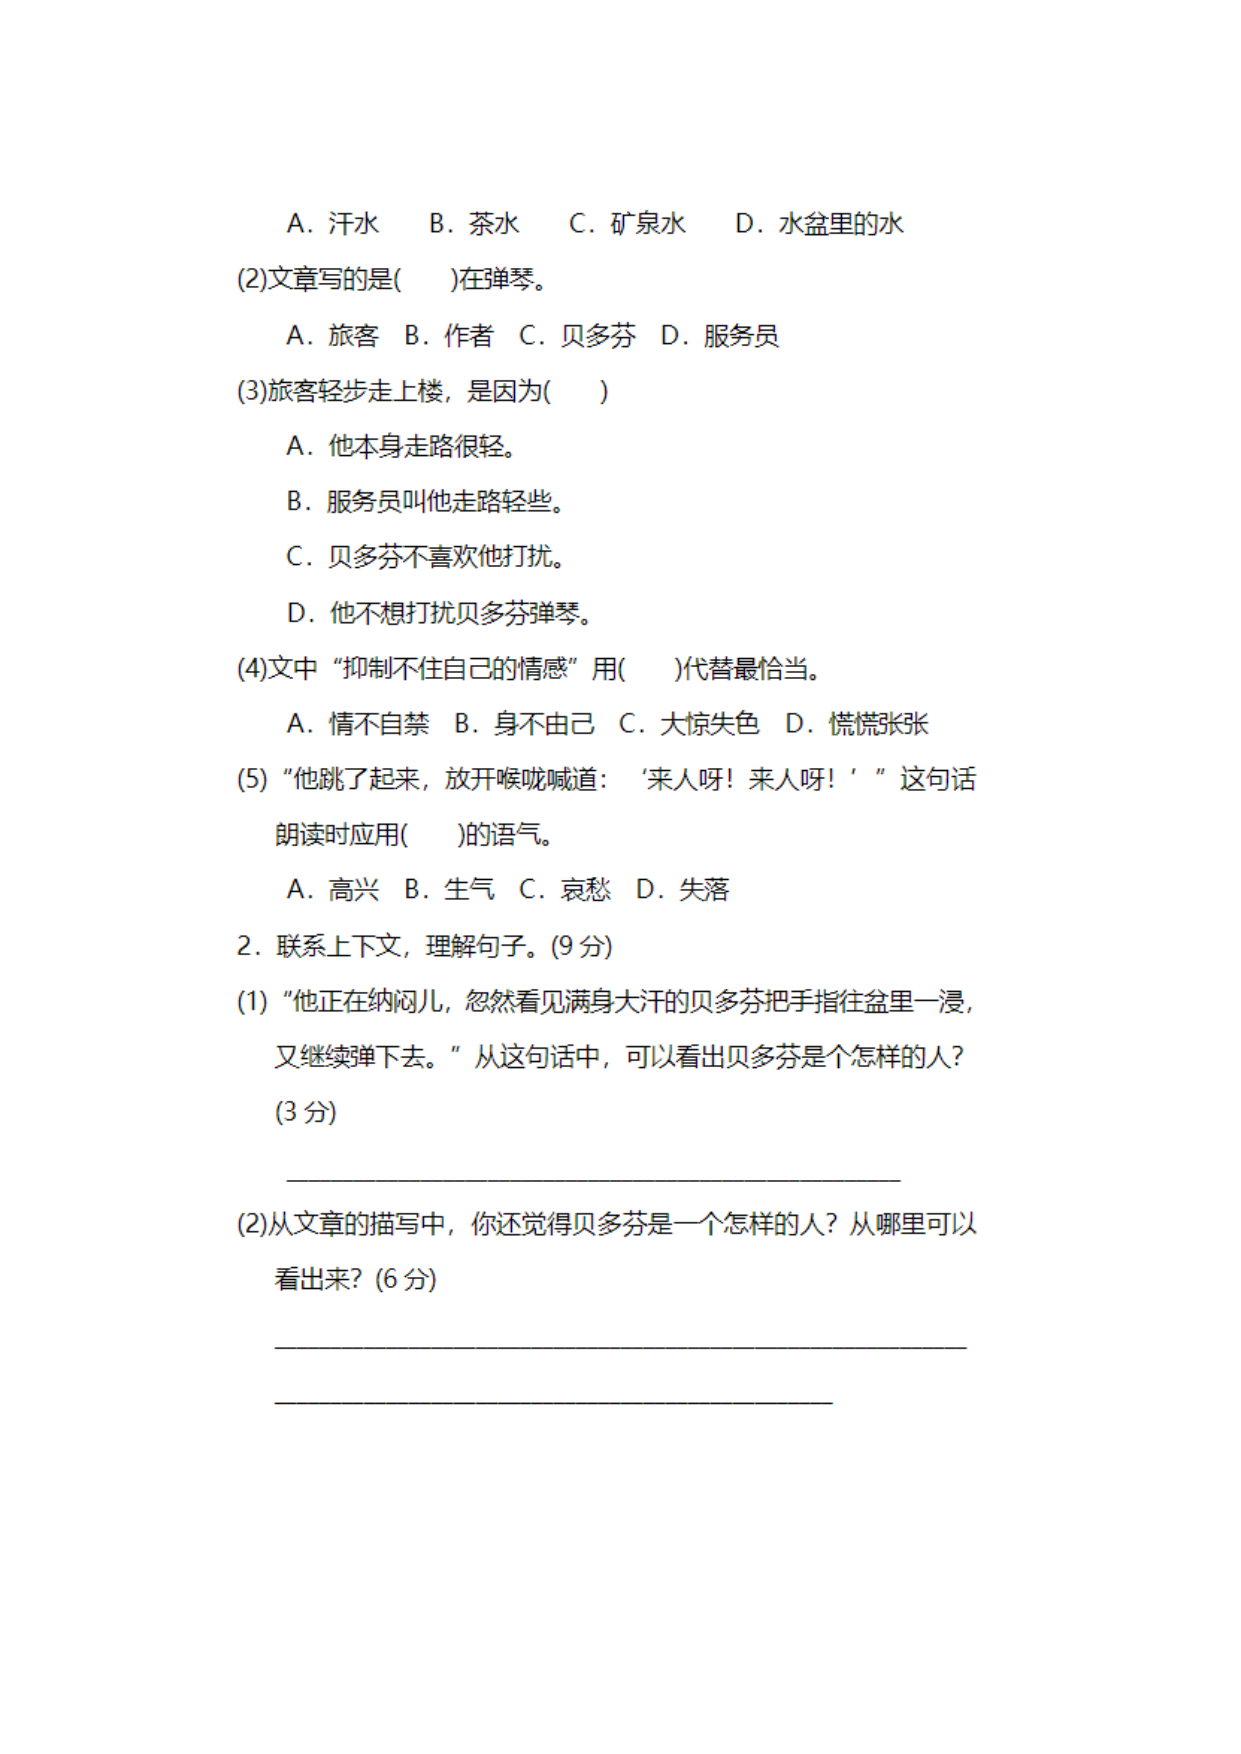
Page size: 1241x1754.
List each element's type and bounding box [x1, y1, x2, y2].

picture [187, 162, 1053, 1482]
